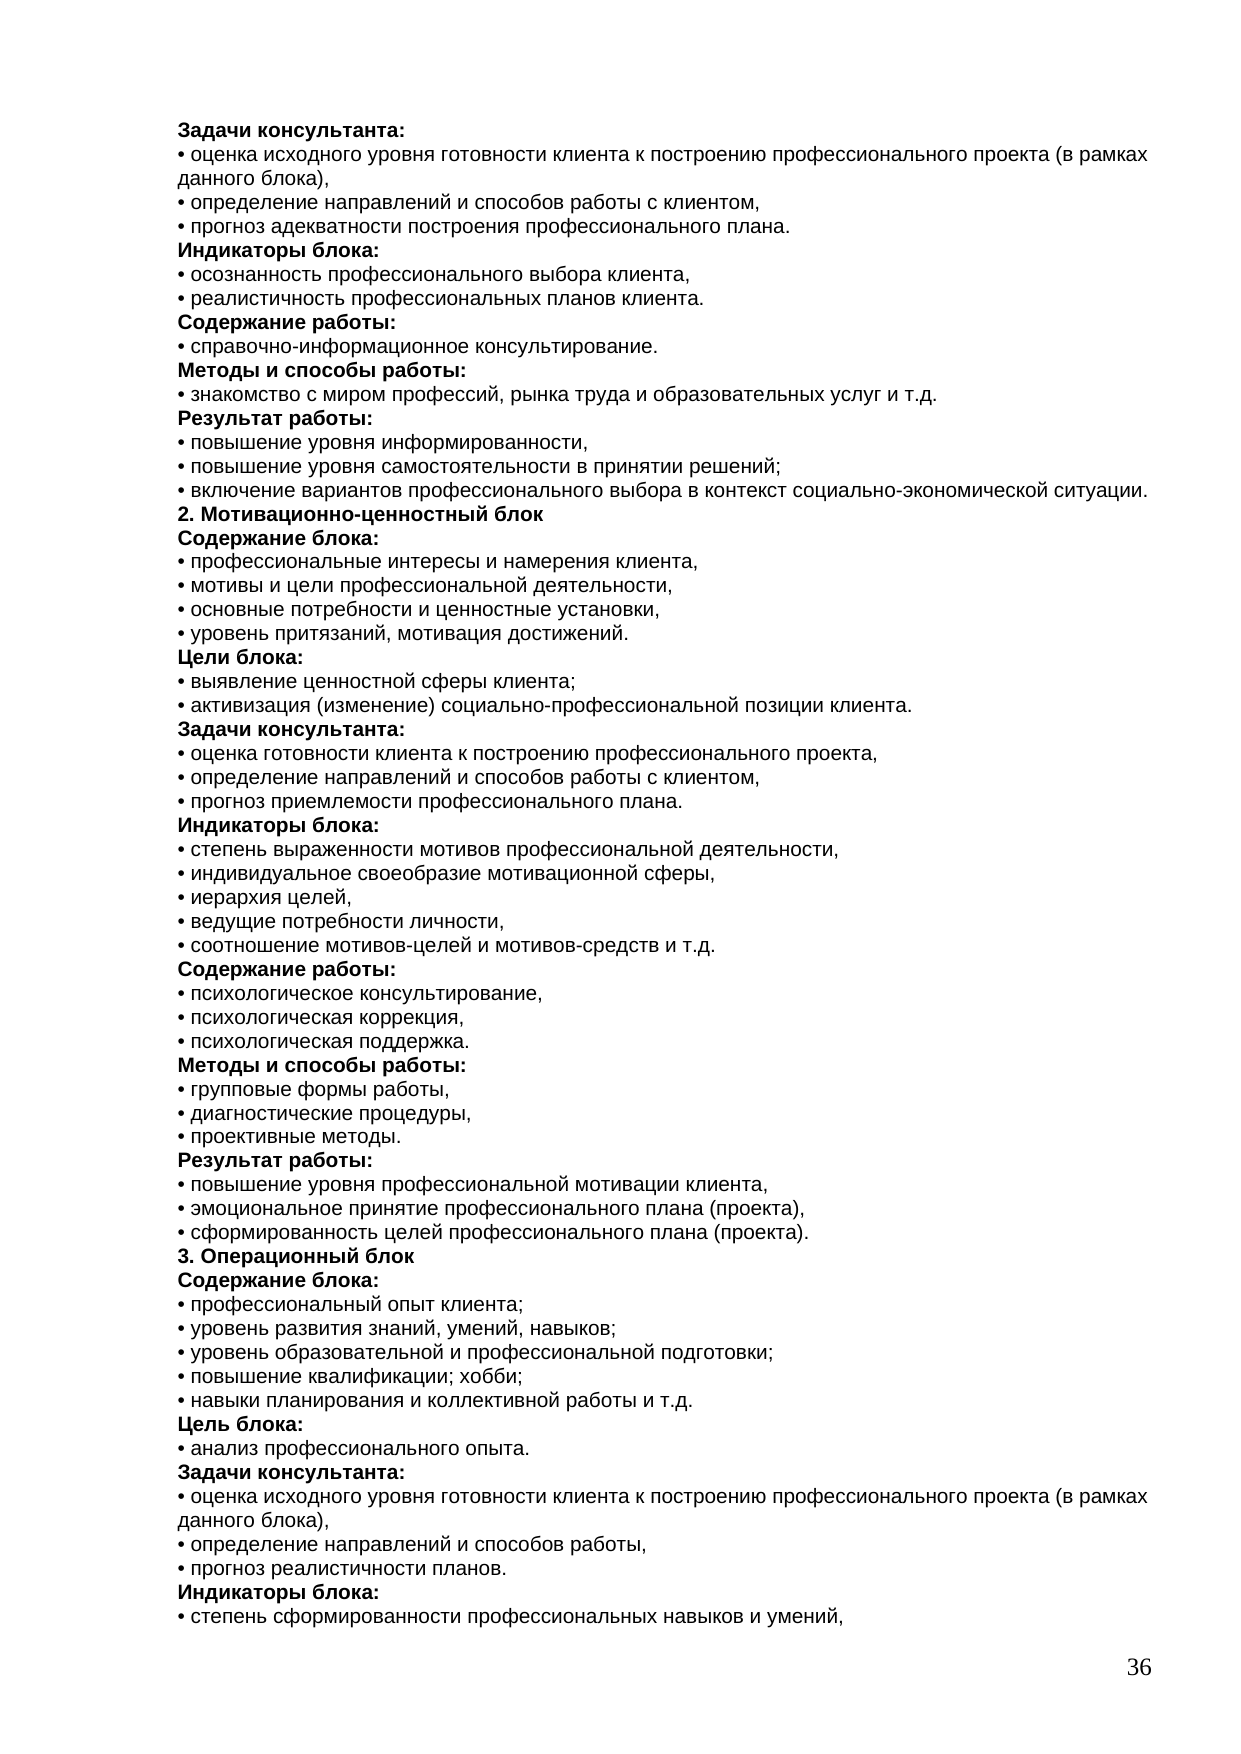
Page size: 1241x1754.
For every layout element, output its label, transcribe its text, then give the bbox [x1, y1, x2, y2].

text 2. Мотивационно-ценностный блок [177, 501, 1152, 525]
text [177, 118, 1152, 501]
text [177, 1268, 1152, 1627]
text Содержание блока: • профессиональные интересы и намерения клиента, • мотивы и цели профессиональной деятельности, • основные потребности и ценностные установки, • уровень притязаний, мотивация достижений. Цели блока: • выявление ценностной сферы клиента; • активизация (изменение) социально-профессиональной позиции клиента. Задачи консультанта: • оценка готовности клиента к построению профессионального проекта, • определение направлений и способов работы с клиентом, • прогноз приемлемости профессионального плана. Индикаторы блока: • степень выраженности мотивов профессиональной деятельности, • индивидуальное своеобразие мотивационной сферы, • иерархия целей, • ведущие потребности личности, • соотношение мотивов-целей и мотивов-средств и т.д. Содержание работы: • психологическое консультирование, • психологическая коррекция, • психологическая поддержка. Методы и способы работы: • групповые формы работы, • диагностические процедуры, • проективные методы. Результат работы: • повышение уровня профессиональной мотивации клиента, • эмоциональное принятие профессионального плана (проекта), • сформированность целей профессионального плана (проекта). [177, 525, 1152, 1244]
text 3. Операционный блок [177, 1244, 1152, 1268]
